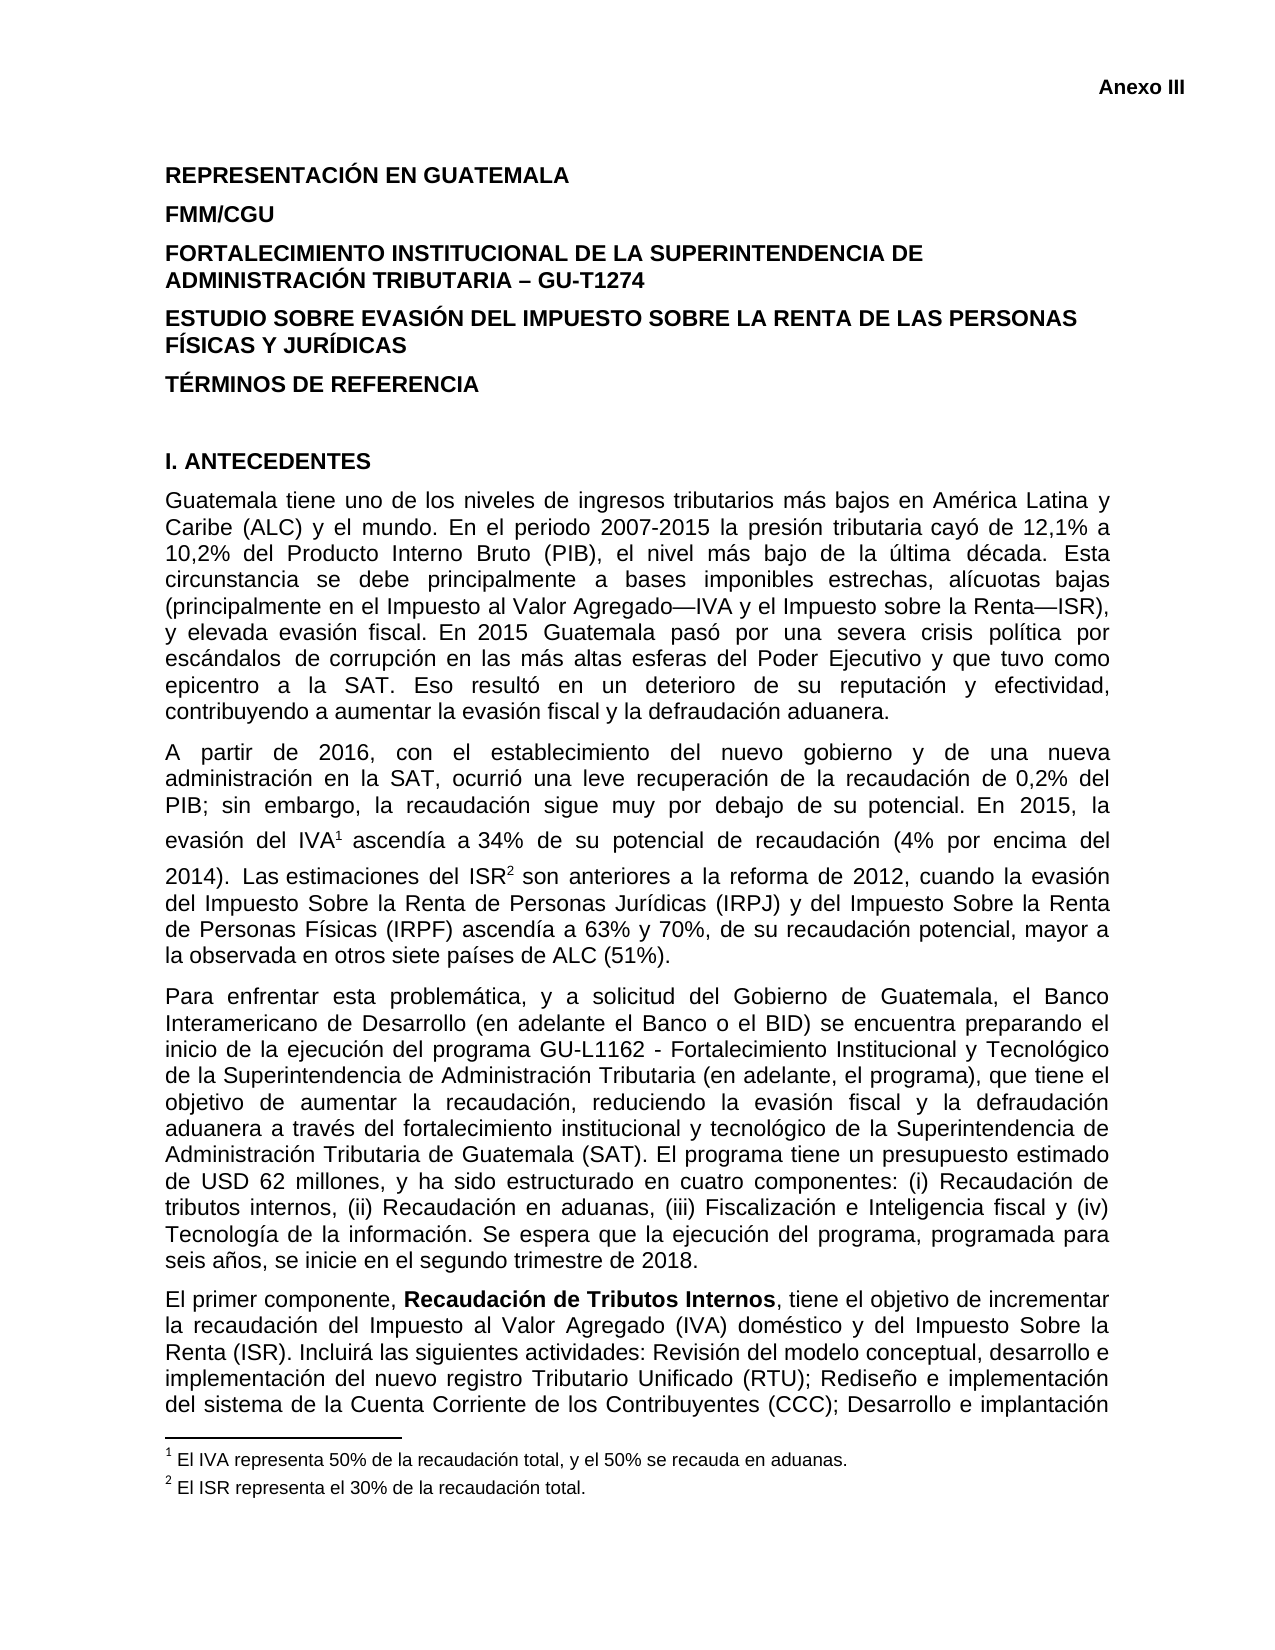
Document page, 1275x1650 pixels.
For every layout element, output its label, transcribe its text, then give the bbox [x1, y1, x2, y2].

text A partir de 2016, con el establecimiento del nuevo gobierno y de una nueva administración en la SAT, ocurrió una leve recuperación de la recaudación de 0,2% del PIB; sin embargo, la recaudación sigue muy por debajo de su potencial. En 2015, la evasión del IVA ascendía a 34% de su potencial de recaudación (4% por encima del 2014). Las estimaciones del ISR son anteriores a la reforma de 2012, cuando la evasión del Impuesto Sobre la Renta de Personas Jurídicas (IRPJ) y del Impuesto Sobre la Renta de Personas Físicas (IRPF) ascendía a 63% y 70%, de su recaudación potencial, mayor a la observada en otros siete países de ALC (51%). [165, 739, 1110, 969]
text I. ANTECEDENTES [165, 448, 1110, 475]
text FMM/CGU [165, 201, 1110, 228]
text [165, 1286, 1110, 1417]
text ESTUDIO SOBRE EVASIÓN DEL IMPUESTO SOBRE LA RENTA DE LAS PERSONAS FÍSICAS Y JURÍDICAS [165, 305, 1110, 358]
text FORTALECIMIENTO INSTITUCIONAL DE LA SUPERINTENDENCIA DE ADMINISTRACIÓN TRIBUTARIA – GU-T1274 [165, 240, 1110, 293]
text Guatemala tiene uno de los niveles de ingresos tributarios más bajos en América Latina y Caribe (ALC) y el mundo. En el periodo 2007-2015 la presión tributaria cayó de 12,1% a 10,2% del Producto Interno Bruto (PIB), el nivel más bajo de la última década. Esta circunstancia se debe principalmente a bases imponibles estrechas, alícuotas bajas (principalmente en el Impuesto al Valor Agregado―IVA y el Impuesto sobre la Renta―ISR), y elevada evasión fiscal. En 2015 Guatemala pasó por una severa crisis política por escándalos de corrupción en las más altas esferas del Poder Ejecutivo y que tuvo como epicentro a la SAT. Eso resultó en un deterioro de su reputación y efectividad, contribuyendo a aumentar la evasión fiscal y la defraudación aduanera. [165, 487, 1110, 724]
text TÉRMINOS DE REFERENCIA [165, 371, 1110, 397]
text Para enfrentar esta problemática, y a solicitud del Gobierno de Guatemala, el Banco Interamericano de Desarrollo (en adelante el Banco o el BID) se encuentra preparando el inicio de la ejecución del programa GU-L1162 - Fortalecimiento Institucional y Tecnológico de la Superintendencia de Administración Tributaria (en adelante, el programa), que tiene el objetivo de aumentar la recaudación, reduciendo la evasión fiscal y la defraudación aduanera a través del fortalecimiento institucional y tecnológico de la Superintendencia de Administración Tributaria de Guatemala (SAT). El programa tiene un presupuesto estimado de USD 62 millones, y ha sido estructurado en cuatro componentes: (i) Recaudación de tributos internos, (ii) Recaudación en aduanas, (iii) Fiscalización e Inteligencia fiscal y (iv) Tecnología de la información. Se espera que la ejecución del programa, programada para seis años, se inicie en el segundo trimestre de 2018. [165, 983, 1110, 1273]
text REPRESENTACIÓN EN GUATEMALA [165, 162, 1110, 189]
